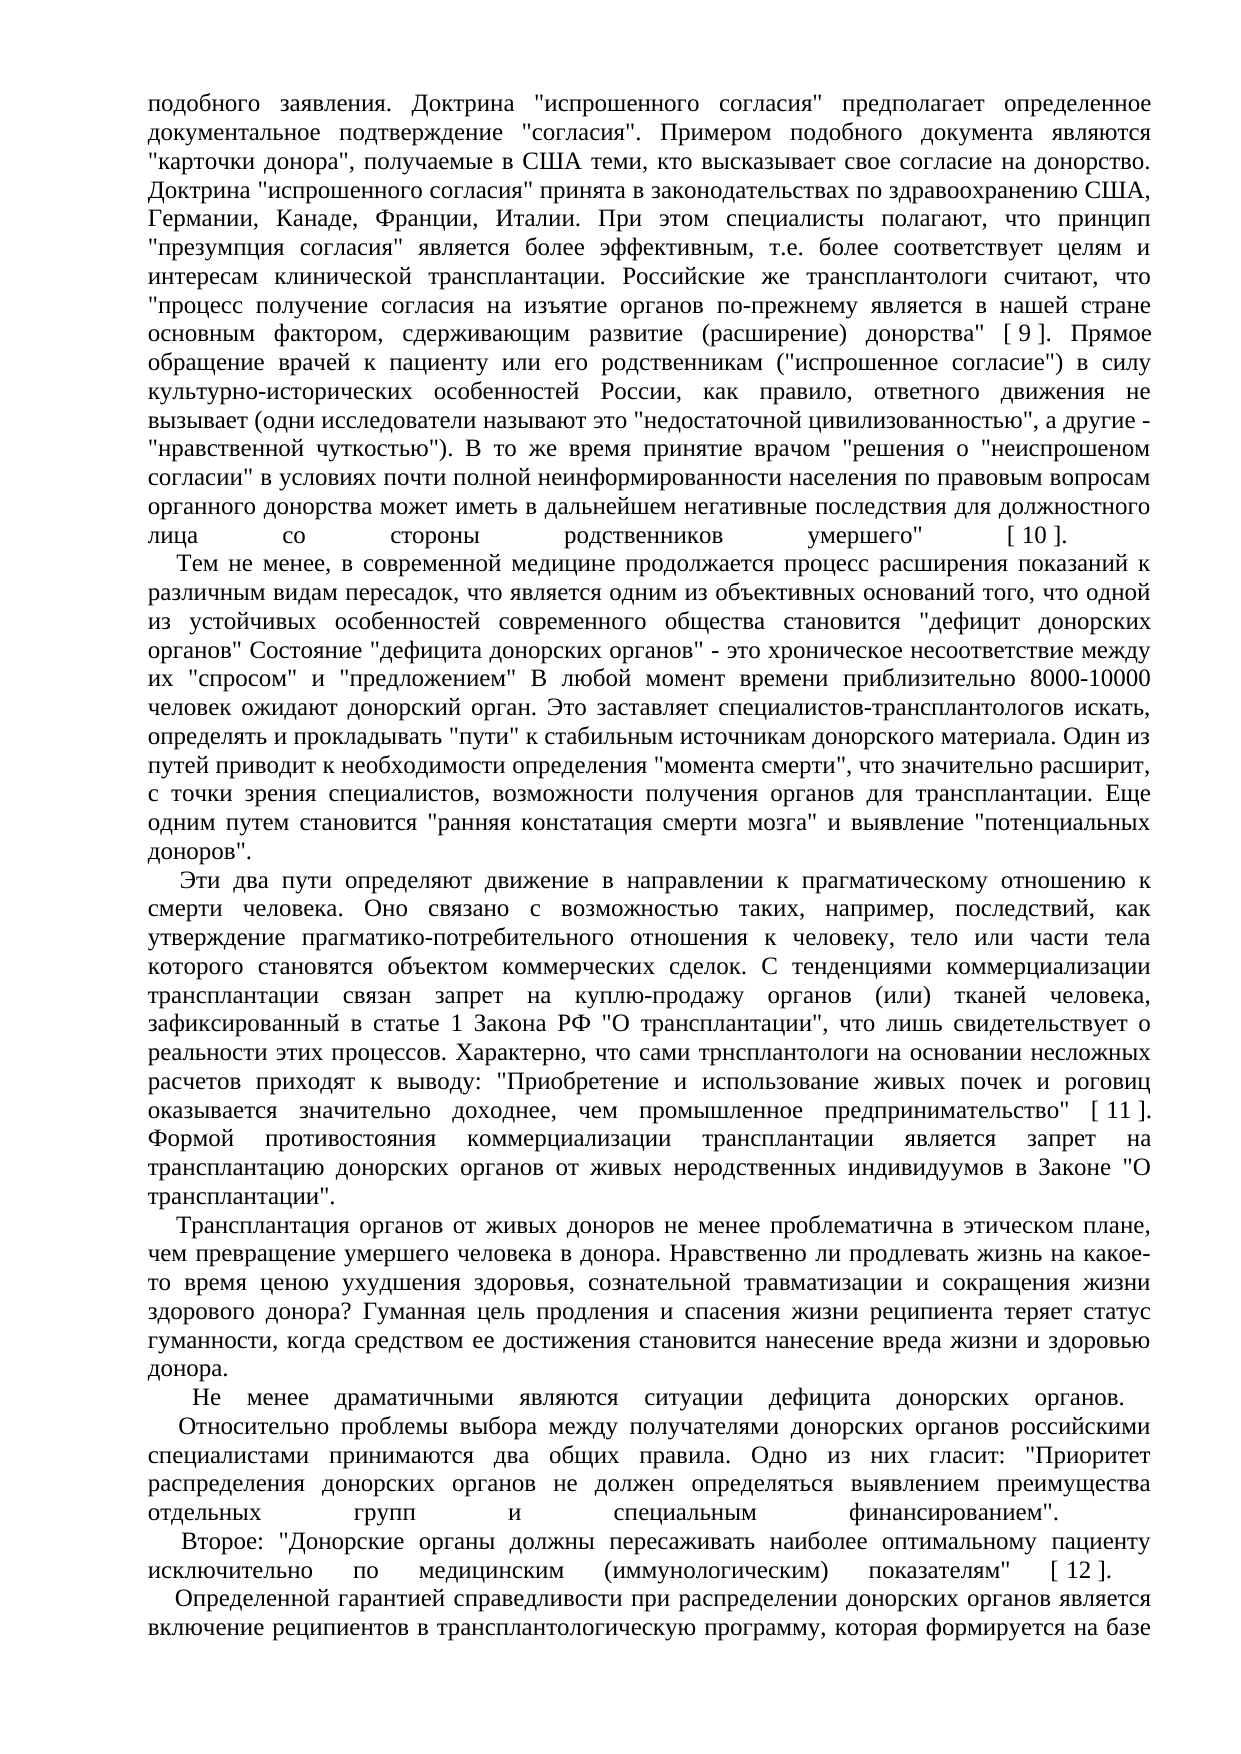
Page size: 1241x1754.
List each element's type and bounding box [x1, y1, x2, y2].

text [148, 88, 1152, 1641]
